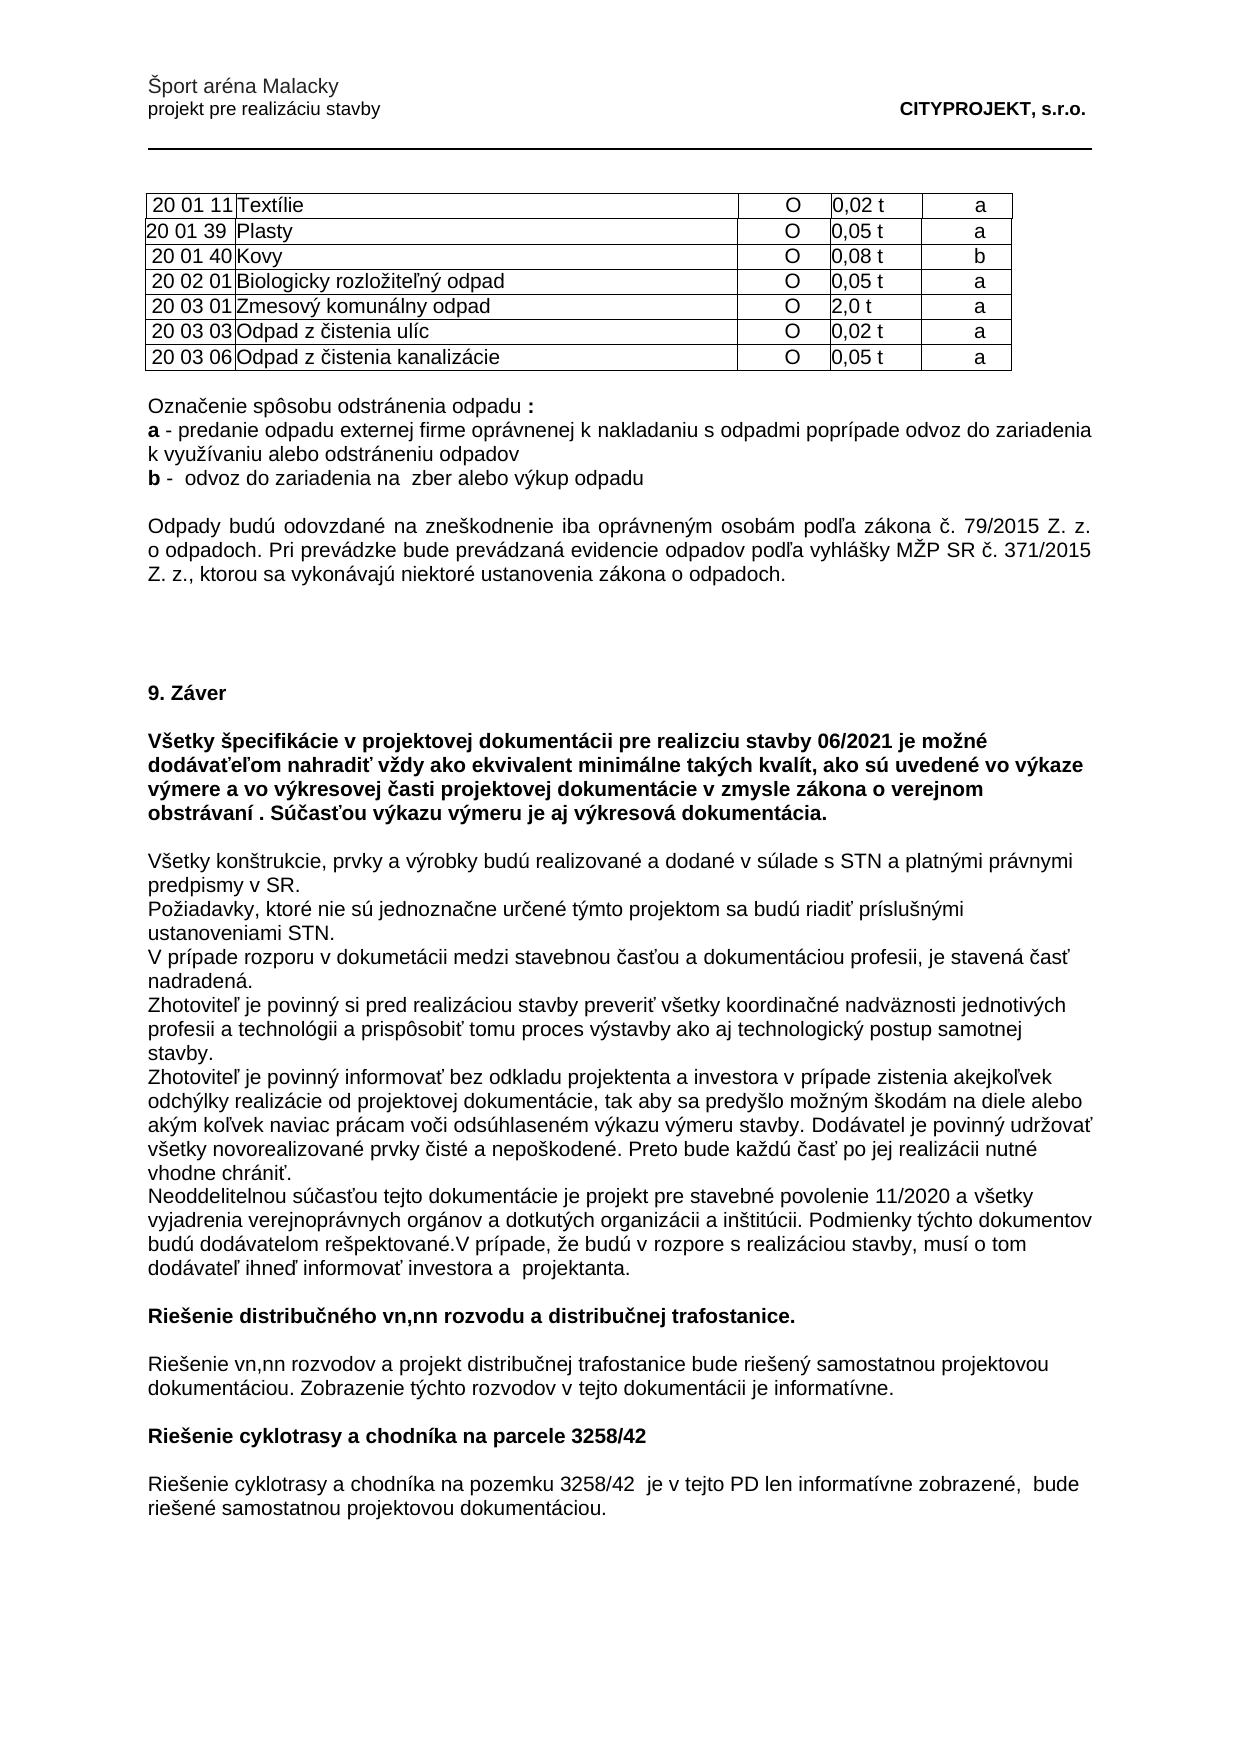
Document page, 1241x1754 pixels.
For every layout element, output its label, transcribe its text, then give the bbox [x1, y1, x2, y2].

text Odpady budú odovzdané na zneškodnenie iba oprávneným osobám podľa zákona č. 79/2015 Z. z. o odpadoch. Pri prevádzke bude prevádzaná evidencie odpadov podľa vyhlášky MŽP SR č. 371/2015 Z. z., ktorou sa vykonávajú niektoré ustanovenia zákona o odpadoch. [148, 513, 1092, 585]
table_cell 0,05 t [831, 345, 921, 369]
table_cell Zmesový komunálny odpad [236, 295, 737, 319]
text Zhotoviteľ je povinný si pred realizáciou stavby preveriť všetky koordinačné nadväznosti jednotivých profesii a technológii a prispôsobiť tomu proces výstavby ako aj technologický postup samotnej stavby. [148, 993, 1092, 1064]
table_cell O [738, 270, 830, 294]
table_cell 0,02 t [832, 194, 922, 218]
text Riešenie cyklotrasy a chodníka na pozemku 3258/42 je v tejto PD len informatívne zobrazené, bude riešené samostatnou projektovou dokumentáciou. [148, 1472, 1092, 1520]
table_cell Plasty [236, 219, 737, 243]
table_cell 0,05 t [831, 270, 921, 294]
table_cell Textílie [237, 194, 738, 218]
table_cell 20 01 11 [147, 194, 236, 218]
table_cell O [738, 245, 830, 269]
table_cell a [922, 219, 1011, 243]
table_cell 20 01 39 [146, 219, 235, 243]
table_cell 20 03 03 [146, 320, 235, 344]
table_cell 0,05 t [831, 219, 921, 243]
table_cell O [738, 295, 830, 319]
table_cell 20 02 01 [146, 270, 235, 294]
table_cell O [738, 320, 830, 344]
table_cell a [922, 320, 1011, 344]
table_cell 20 03 06 [146, 345, 235, 369]
text Riešenie vn,nn rozvodov a projekt distribučnej trafostanice bude riešený samostatnou projektovou dokumentáciou. Zobrazenie týchto rozvodov v tejto dokumentácii je informatívne. [148, 1352, 1092, 1400]
text a - predanie odpadu externej firme oprávnenej k nakladaniu s odpadmi poprípade odvoz do zariadenia k využívaniu alebo odstráneniu odpadov [148, 418, 1092, 466]
table_cell 0,08 t [831, 245, 921, 269]
text Požiadavky, ktoré nie sú jednoznačne určené týmto projektom sa budú riadiť príslušnými ustanoveniami STN. [148, 897, 1092, 945]
table_cell 20 01 40 [146, 245, 235, 269]
table_cell 20 03 01 [146, 295, 235, 319]
table_cell Odpad z čistenia kanalizácie [236, 345, 737, 369]
text Označenie spôsobu odstránenia odpadu : [148, 394, 1092, 418]
table_cell a [922, 295, 1011, 319]
table_cell b [922, 245, 1011, 269]
table_cell O [739, 194, 831, 218]
table_cell a [922, 270, 1011, 294]
table_cell O [738, 219, 830, 243]
table_cell 0,02 t [831, 320, 921, 344]
table_cell a [923, 194, 1012, 218]
text Riešenie distribučného vn,nn rozvodu a distribučnej trafostanice. [148, 1304, 1092, 1328]
table_cell Biologicky rozložiteľný odpad [236, 270, 737, 294]
text Všetky konštrukcie, prvky a výrobky budú realizované a dodané v súlade s STN a platnými právnymi predpismy v SR. [148, 849, 1092, 897]
table_cell 2,0 t [831, 295, 921, 319]
table_cell O [738, 345, 830, 369]
text Zhotoviteľ je povinný informovať bez odkladu projektenta a investora v prípade zistenia akejkoľvek odchýlky realizácie od projektovej dokumentácie, tak aby sa predyšlo možným škodám na diele alebo akým koľvek naviac prácam voči odsúhlaseném výkazu výmeru stavby. Dodávatel je povinný udržovať všetky novorealizované prvky čisté a nepoškodené. Preto bude každú časť po jej realizácii nutné vhodne chrániť. [148, 1064, 1092, 1184]
text Všetky špecifikácie v projektovej dokumentácii pre realizciu stavby 06/2021 je možné dodávaťeľom nahradiť vždy ako ekvivalent minimálne takých kvalít, ako sú uvedené vo výkaze výmere a vo výkresovej časti projektovej dokumentácie v zmysle zákona o verejnom obstrávaní . Súčasťou výkazu výmeru je aj výkresová dokumentácia. [148, 729, 1092, 825]
text b - odvoz do zariadenia na zber alebo výkup odpadu [148, 466, 1092, 489]
text V prípade rozporu v dokumetácii medzi stavebnou časťou a dokumentáciou profesii, je stavená časť nadradená. [148, 945, 1092, 993]
text Riešenie cyklotrasy a chodníka na parcele 3258/42 [148, 1424, 1092, 1448]
text Neoddelitelnou súčasťou tejto dokumentácie je projekt pre stavebné povolenie 11/2020 a všetky vyjadrenia verejnoprávnych orgánov a dotkutých organizácii a inštitúcii. Podmienky týchto dokumentov budú dodávatelom rešpektované.V prípade, že budú v rozpore s realizáciou stavby, musí o tom dodávateľ ihneď informovať investora a projektanta. [148, 1184, 1092, 1280]
table_cell a [922, 345, 1011, 369]
text 9. Záver [148, 681, 1092, 705]
table_cell Odpad z čistenia ulíc [236, 320, 737, 344]
table_cell Kovy [236, 245, 737, 269]
